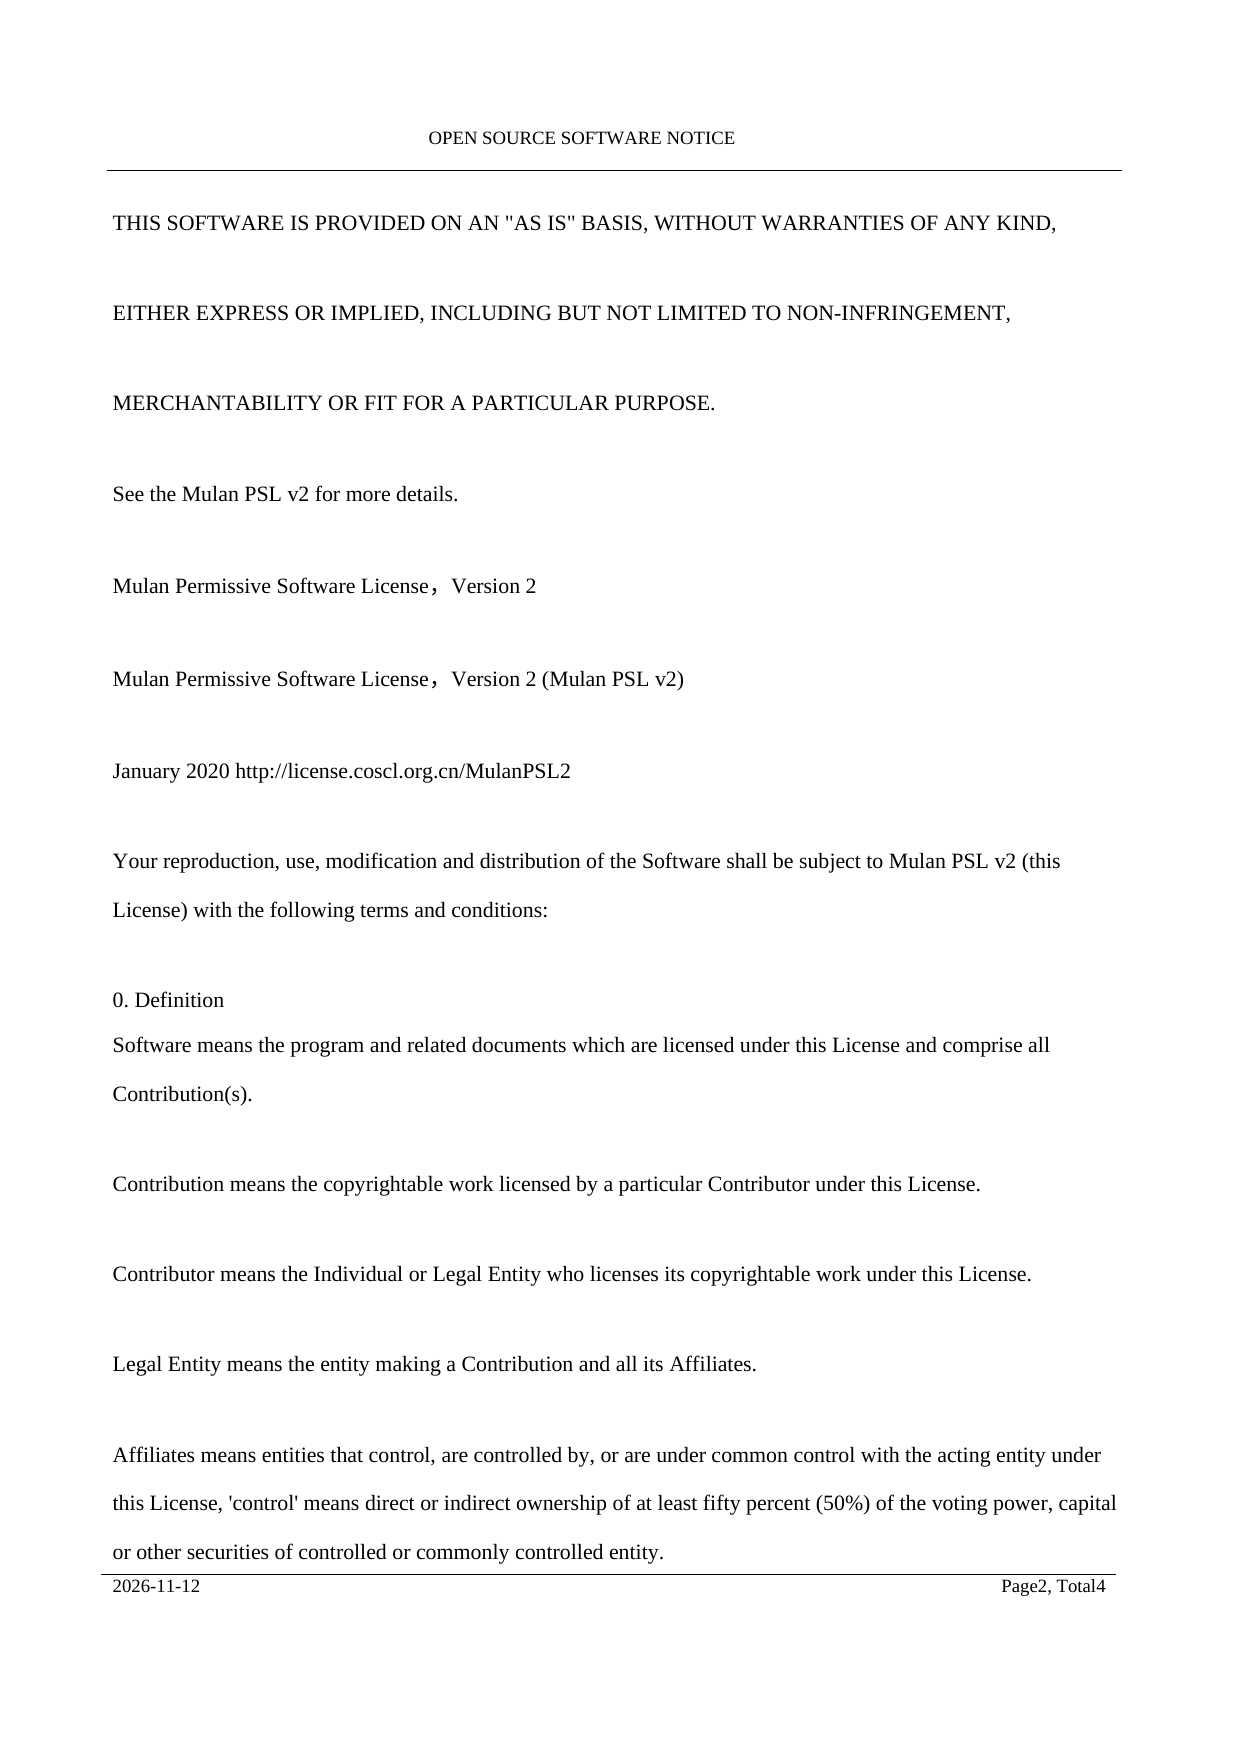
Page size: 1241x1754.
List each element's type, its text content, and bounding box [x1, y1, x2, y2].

text Affiliates means entities that control, are controlled by, or are under common control with the acting entity under this License, 'control' means direct or indirect ownership of at least fifty percent (50%) of the voting power, capital or other securities of controlled or commonly controlled entity. [112, 1438, 1128, 1568]
text Contributor means the Individual or Legal Entity who licenses its copyrightable work under this License. [112, 1257, 1128, 1290]
text EITHER EXPRESS OR IMPLIED, INCLUDING BUT NOT LIMITED TO NON-INFRINGEMENT, [112, 297, 1128, 329]
text Mulan Permissive Software License，Version 2 (Mulan PSL v2) [112, 661, 1128, 693]
text Contribution means the copyrightable work licensed by a particular Contributor under this License. [112, 1167, 1128, 1200]
text MERCHANTABILITY OR FIT FOR A PARTICULAR PURPOSE. [112, 387, 1128, 419]
text THIS SOFTWARE IS PROVIDED ON AN "AS IS" BASIS, WITHOUT WARRANTIES OF ANY KIND, [112, 206, 1128, 239]
text Your reproduction, use, modification and distribution of the Software shall be subject to Mulan PSL v2 (this License) with the following terms and conditions: [112, 844, 1128, 926]
text January 2020 http://license.coscl.org.cn/MulanPSL2 [112, 754, 1128, 787]
text Legal Entity means the entity making a Contribution and all its Affiliates. [112, 1348, 1128, 1380]
text See the Mulan PSL v2 for more details. [112, 477, 1128, 509]
text 0. Definition [112, 983, 1128, 1016]
text Software means the program and related documents which are licensed under this License and comprise all Contribution(s). [112, 1028, 1128, 1109]
text Mulan Permissive Software License，Version 2 [112, 567, 1128, 600]
